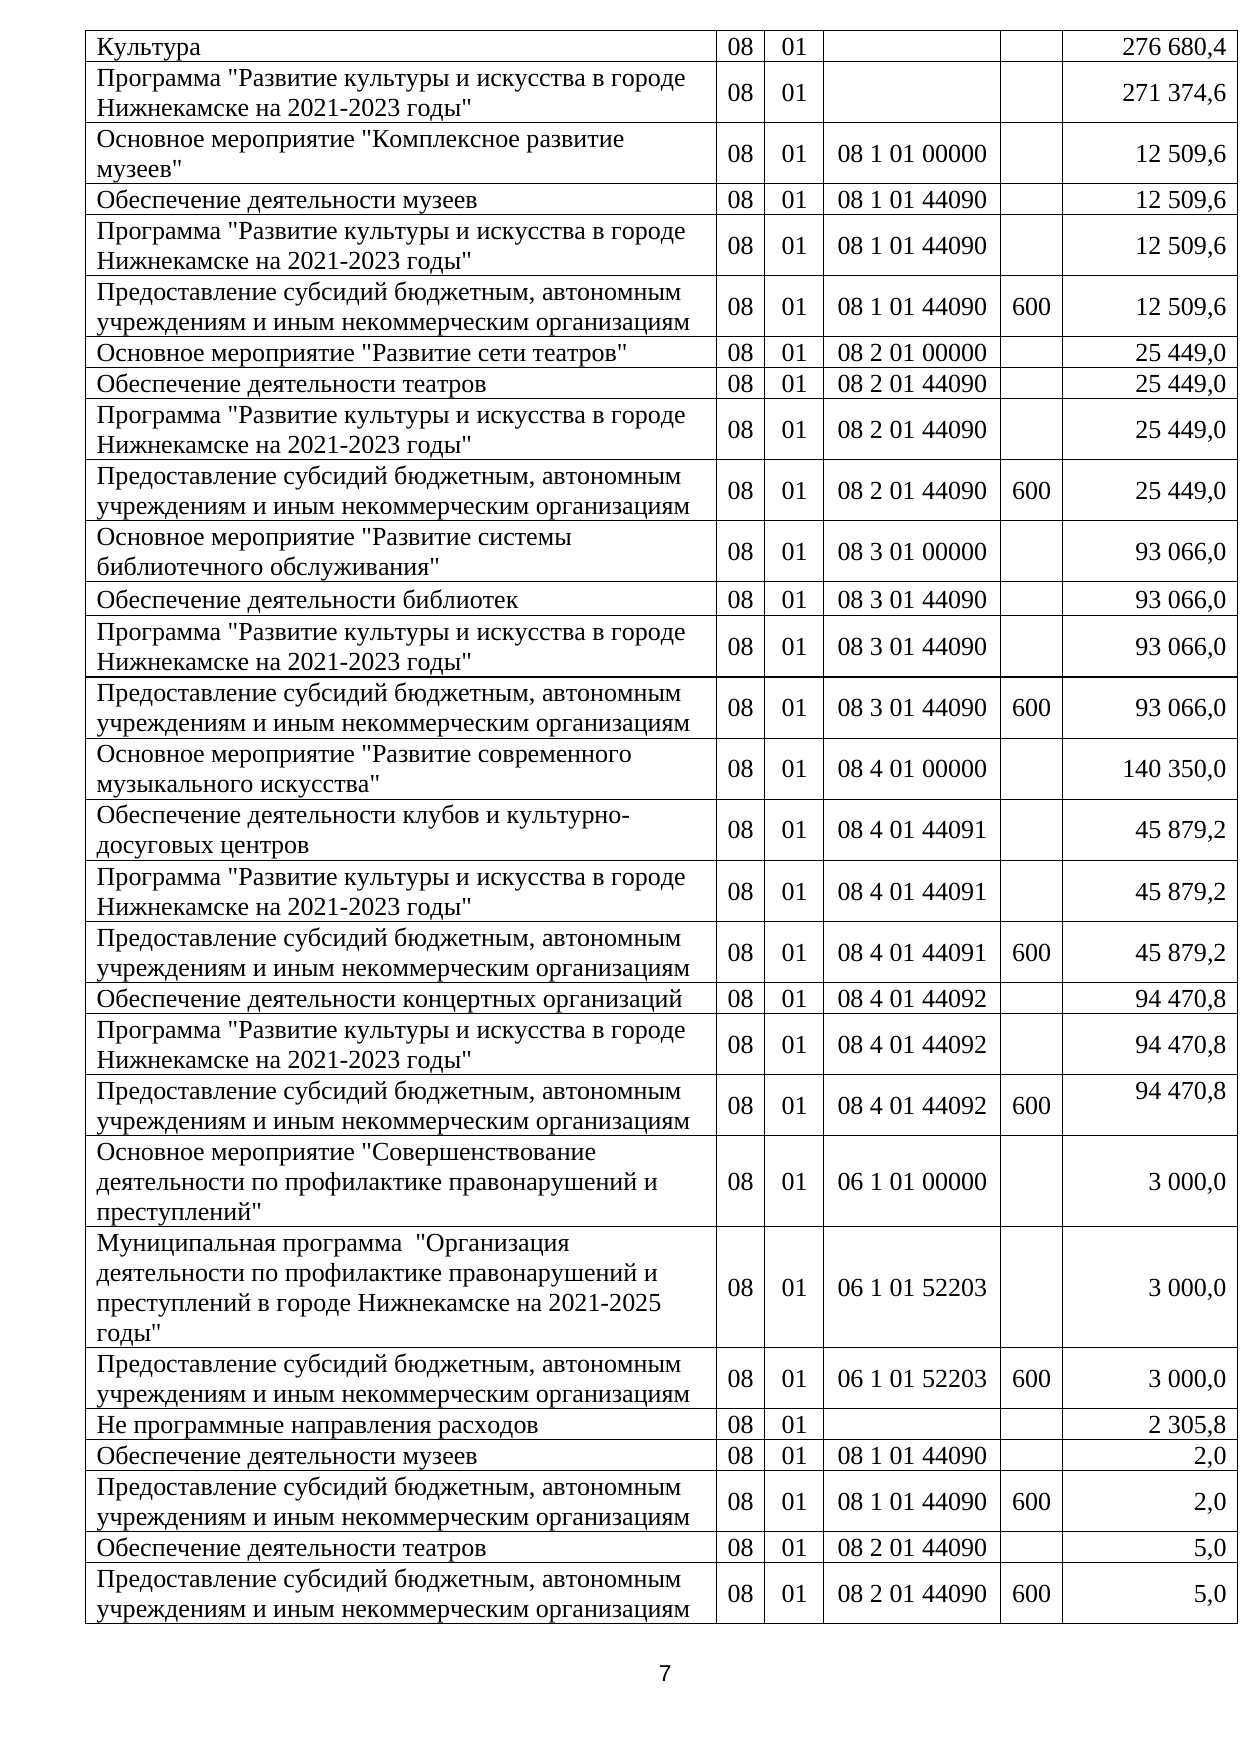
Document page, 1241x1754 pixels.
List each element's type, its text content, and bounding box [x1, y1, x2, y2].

table_cell 5,0 [1063, 1563, 1237, 1623]
table_cell 600 [1001, 678, 1062, 737]
table_cell 12 509,6 [1063, 276, 1237, 336]
table_cell 08 [717, 31, 764, 61]
table_cell 08 4 01 44092 [824, 1075, 1000, 1135]
table_cell 01 [765, 616, 823, 676]
table_cell 08 1 01 00000 [824, 123, 1000, 183]
table_cell 25 449,0 [1063, 368, 1237, 398]
table_cell 08 [717, 1563, 764, 1623]
table_cell [1001, 1440, 1062, 1470]
table_cell 08 [717, 460, 764, 520]
table_cell 01 [765, 123, 823, 183]
table_cell Обеспечение деятельности театров [86, 1532, 716, 1562]
table_cell Обеспечение деятельности музеев [86, 184, 716, 214]
table_cell [1001, 1532, 1062, 1562]
table_cell 01 [765, 739, 823, 798]
table_cell Основное мероприятие "Развитие современного музыкального искусства" [86, 739, 716, 798]
table_cell 08 [717, 368, 764, 398]
table_cell Предоставление субсидий бюджетным, автономным учреждениям и иным некоммерческим организациям [86, 276, 716, 336]
table_cell Обеспечение деятельности библиотек [86, 582, 716, 615]
table_cell 01 [765, 1409, 823, 1439]
table_cell 01 [765, 62, 823, 122]
table_cell 01 [765, 1471, 823, 1531]
table_cell [1001, 983, 1062, 1013]
table_cell 01 [765, 337, 823, 367]
table_cell Основное мероприятие "Развитие сети театров" [86, 337, 716, 367]
table_cell 01 [765, 1532, 823, 1562]
table_cell [1001, 739, 1062, 798]
table_cell 3 000,0 [1063, 1348, 1237, 1408]
table_cell 94 470,8 [1063, 1075, 1237, 1135]
table_cell 06 1 01 52203 [824, 1348, 1000, 1408]
table_cell 08 3 01 44090 [824, 678, 1000, 737]
table_cell 600 [1001, 922, 1062, 982]
table_cell 01 [765, 582, 823, 615]
table_cell 08 [717, 399, 764, 459]
table_cell 45 879,2 [1063, 800, 1237, 859]
table_cell Программа "Развитие культуры и искусства в городе Нижнекамске на 2021-2023 годы" [86, 399, 716, 459]
table_cell 08 4 01 44091 [824, 922, 1000, 982]
table_cell 12 509,6 [1063, 215, 1237, 275]
table_cell [1001, 337, 1062, 367]
table_cell 08 [717, 1136, 764, 1226]
table_cell 01 [765, 31, 823, 61]
table_cell 08 4 01 44092 [824, 1014, 1000, 1074]
table_cell 08 1 01 44090 [824, 215, 1000, 275]
table_cell 08 [717, 337, 764, 367]
table_cell 01 [765, 521, 823, 581]
table_cell 08 1 01 44090 [824, 1440, 1000, 1470]
table_cell 01 [765, 1136, 823, 1226]
table_cell 600 [1001, 1471, 1062, 1531]
table_cell Программа "Развитие культуры и искусства в городе Нижнекамске на 2021-2023 годы" [86, 215, 716, 275]
table_cell Предоставление субсидий бюджетным, автономным учреждениям и иным некоммерческим организациям [86, 1348, 716, 1408]
table_cell 08 [717, 123, 764, 183]
table_cell 600 [1001, 460, 1062, 520]
table_cell 08 [717, 616, 764, 676]
table_cell Обеспечение деятельности концертных организаций [86, 983, 716, 1013]
table_cell Предоставление субсидий бюджетным, автономным учреждениям и иным некоммерческим организациям [86, 678, 716, 737]
table_cell Предоставление субсидий бюджетным, автономным учреждениям и иным некоммерческим организациям [86, 1075, 716, 1135]
table_cell 2,0 [1063, 1440, 1237, 1470]
table_cell 271 374,6 [1063, 62, 1237, 122]
table_cell 01 [765, 800, 823, 859]
table_cell 01 [765, 1348, 823, 1408]
table_cell 140 350,0 [1063, 739, 1237, 798]
table_cell 08 [717, 521, 764, 581]
table_cell 01 [765, 922, 823, 982]
table_cell 06 1 01 52203 [824, 1227, 1000, 1347]
table_cell 08 4 01 44092 [824, 983, 1000, 1013]
table_cell 08 1 01 44090 [824, 184, 1000, 214]
table_cell 08 [717, 1471, 764, 1531]
table_cell 08 4 01 44091 [824, 861, 1000, 921]
table_cell [1001, 62, 1062, 122]
table_cell Предоставление субсидий бюджетным, автономным учреждениям и иным некоммерческим организациям [86, 922, 716, 982]
table_cell Программа "Развитие культуры и искусства в городе Нижнекамске на 2021-2023 годы" [86, 1014, 716, 1074]
table_cell Программа "Развитие культуры и искусства в городе Нижнекамске на 2021-2023 годы" [86, 62, 716, 122]
table_cell Предоставление субсидий бюджетным, автономным учреждениям и иным некоммерческим организациям [86, 1471, 716, 1531]
table_cell 25 449,0 [1063, 337, 1237, 367]
table_cell 08 [717, 861, 764, 921]
table_cell 93 066,0 [1063, 616, 1237, 676]
table_cell [1001, 521, 1062, 581]
table_cell 08 [717, 1227, 764, 1347]
table_cell 45 879,2 [1063, 922, 1237, 982]
table_cell [1001, 582, 1062, 615]
table_cell 01 [765, 678, 823, 737]
table_cell 25 449,0 [1063, 399, 1237, 459]
table_cell [1001, 1227, 1062, 1347]
table_cell 08 [717, 739, 764, 798]
table_cell 3 000,0 [1063, 1227, 1237, 1347]
table_cell 01 [765, 1075, 823, 1135]
table_cell 12 509,6 [1063, 184, 1237, 214]
table_cell [1001, 1409, 1062, 1439]
table_cell 12 509,6 [1063, 123, 1237, 183]
table_cell 08 [717, 582, 764, 615]
table_cell 08 3 01 44090 [824, 582, 1000, 615]
table_cell Обеспечение деятельности музеев [86, 1440, 716, 1470]
table_cell 08 [717, 1532, 764, 1562]
table_cell 01 [765, 184, 823, 214]
table_cell [1001, 215, 1062, 275]
table_cell 08 3 01 44090 [824, 616, 1000, 676]
table_cell [1001, 184, 1062, 214]
table_cell [824, 31, 1000, 61]
table_cell 01 [765, 399, 823, 459]
table_cell 2 305,8 [1063, 1409, 1237, 1439]
table_cell 06 1 01 00000 [824, 1136, 1000, 1226]
table_cell Обеспечение деятельности театров [86, 368, 716, 398]
table_cell 08 [717, 1409, 764, 1439]
table_cell Муниципальная программа "Организация деятельности по профилактике правонарушений и преступлений в городе Нижнекамске на 2021-2025 годы" [86, 1227, 716, 1347]
table_cell 600 [1001, 1563, 1062, 1623]
table_cell 2,0 [1063, 1471, 1237, 1531]
table_cell 01 [765, 215, 823, 275]
table_cell Основное мероприятие "Развитие системы библиотечного обслуживания" [86, 521, 716, 581]
table_cell 276 680,4 [1063, 31, 1237, 61]
table_cell 93 066,0 [1063, 678, 1237, 737]
table_cell [1001, 800, 1062, 859]
table_cell [1001, 368, 1062, 398]
table_cell 08 [717, 276, 764, 336]
table_cell 01 [765, 368, 823, 398]
table_cell 94 470,8 [1063, 1014, 1237, 1074]
table_cell [1001, 399, 1062, 459]
table_cell Программа "Развитие культуры и искусства в городе Нижнекамске на 2021-2023 годы" [86, 861, 716, 921]
table_cell 600 [1001, 276, 1062, 336]
table_cell 08 [717, 983, 764, 1013]
table_cell [1001, 31, 1062, 61]
table_cell 01 [765, 276, 823, 336]
table_cell 25 449,0 [1063, 460, 1237, 520]
table_cell 600 [1001, 1348, 1062, 1408]
table_cell 08 [717, 215, 764, 275]
table_cell Культура [86, 31, 716, 61]
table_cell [86, 1563, 716, 1623]
table_cell 08 [717, 1014, 764, 1074]
table_cell 01 [765, 1014, 823, 1074]
table_cell 08 [717, 678, 764, 737]
table_cell [1001, 1014, 1062, 1074]
table_cell [1001, 1136, 1062, 1226]
table_cell 01 [765, 861, 823, 921]
table_cell 08 [717, 184, 764, 214]
table_cell 08 [717, 1348, 764, 1408]
table_cell 3 000,0 [1063, 1136, 1237, 1226]
table_cell Предоставление субсидий бюджетным, автономным учреждениям и иным некоммерческим организациям [86, 460, 716, 520]
table_cell [1001, 123, 1062, 183]
table_cell 01 [765, 1563, 823, 1623]
table_cell Программа "Развитие культуры и искусства в городе Нижнекамске на 2021-2023 годы" [86, 616, 716, 676]
table_cell 08 [717, 1440, 764, 1470]
table_cell 93 066,0 [1063, 582, 1237, 615]
table_cell 08 [717, 922, 764, 982]
table_cell [1001, 616, 1062, 676]
table_cell 01 [765, 460, 823, 520]
table_cell 93 066,0 [1063, 521, 1237, 581]
table_cell 08 2 01 44090 [824, 1563, 1000, 1623]
table_cell 5,0 [1063, 1532, 1237, 1562]
table_cell 600 [1001, 1075, 1062, 1135]
table_cell 08 1 01 44090 [824, 1471, 1000, 1531]
table_cell 08 2 01 44090 [824, 1532, 1000, 1562]
table_cell 08 2 01 44090 [824, 460, 1000, 520]
table_cell 08 [717, 800, 764, 859]
table_cell 08 3 01 00000 [824, 521, 1000, 581]
table_cell 94 470,8 [1063, 983, 1237, 1013]
table_cell 08 [717, 1075, 764, 1135]
table_cell 08 2 01 00000 [824, 337, 1000, 367]
table_cell 01 [765, 983, 823, 1013]
table_cell [824, 62, 1000, 122]
table_cell Основное мероприятие "Совершенствование деятельности по профилактике правонарушений и преступлений" [86, 1136, 716, 1226]
table_cell Обеспечение деятельности клубов и культурно-досуговых центров [86, 800, 716, 859]
table_cell Не программные направления расходов [86, 1409, 716, 1439]
table_cell 08 4 01 44091 [824, 800, 1000, 859]
table_cell [824, 1409, 1000, 1439]
table_cell 45 879,2 [1063, 861, 1237, 921]
table_cell [1001, 861, 1062, 921]
table_cell 08 [717, 62, 764, 122]
table_cell 08 2 01 44090 [824, 368, 1000, 398]
table_cell Основное мероприятие "Комплексное развитие музеев" [86, 123, 716, 183]
table_cell 08 4 01 00000 [824, 739, 1000, 798]
table_cell 08 2 01 44090 [824, 399, 1000, 459]
table_cell 01 [765, 1227, 823, 1347]
table_cell 08 1 01 44090 [824, 276, 1000, 336]
table_cell 01 [765, 1440, 823, 1470]
